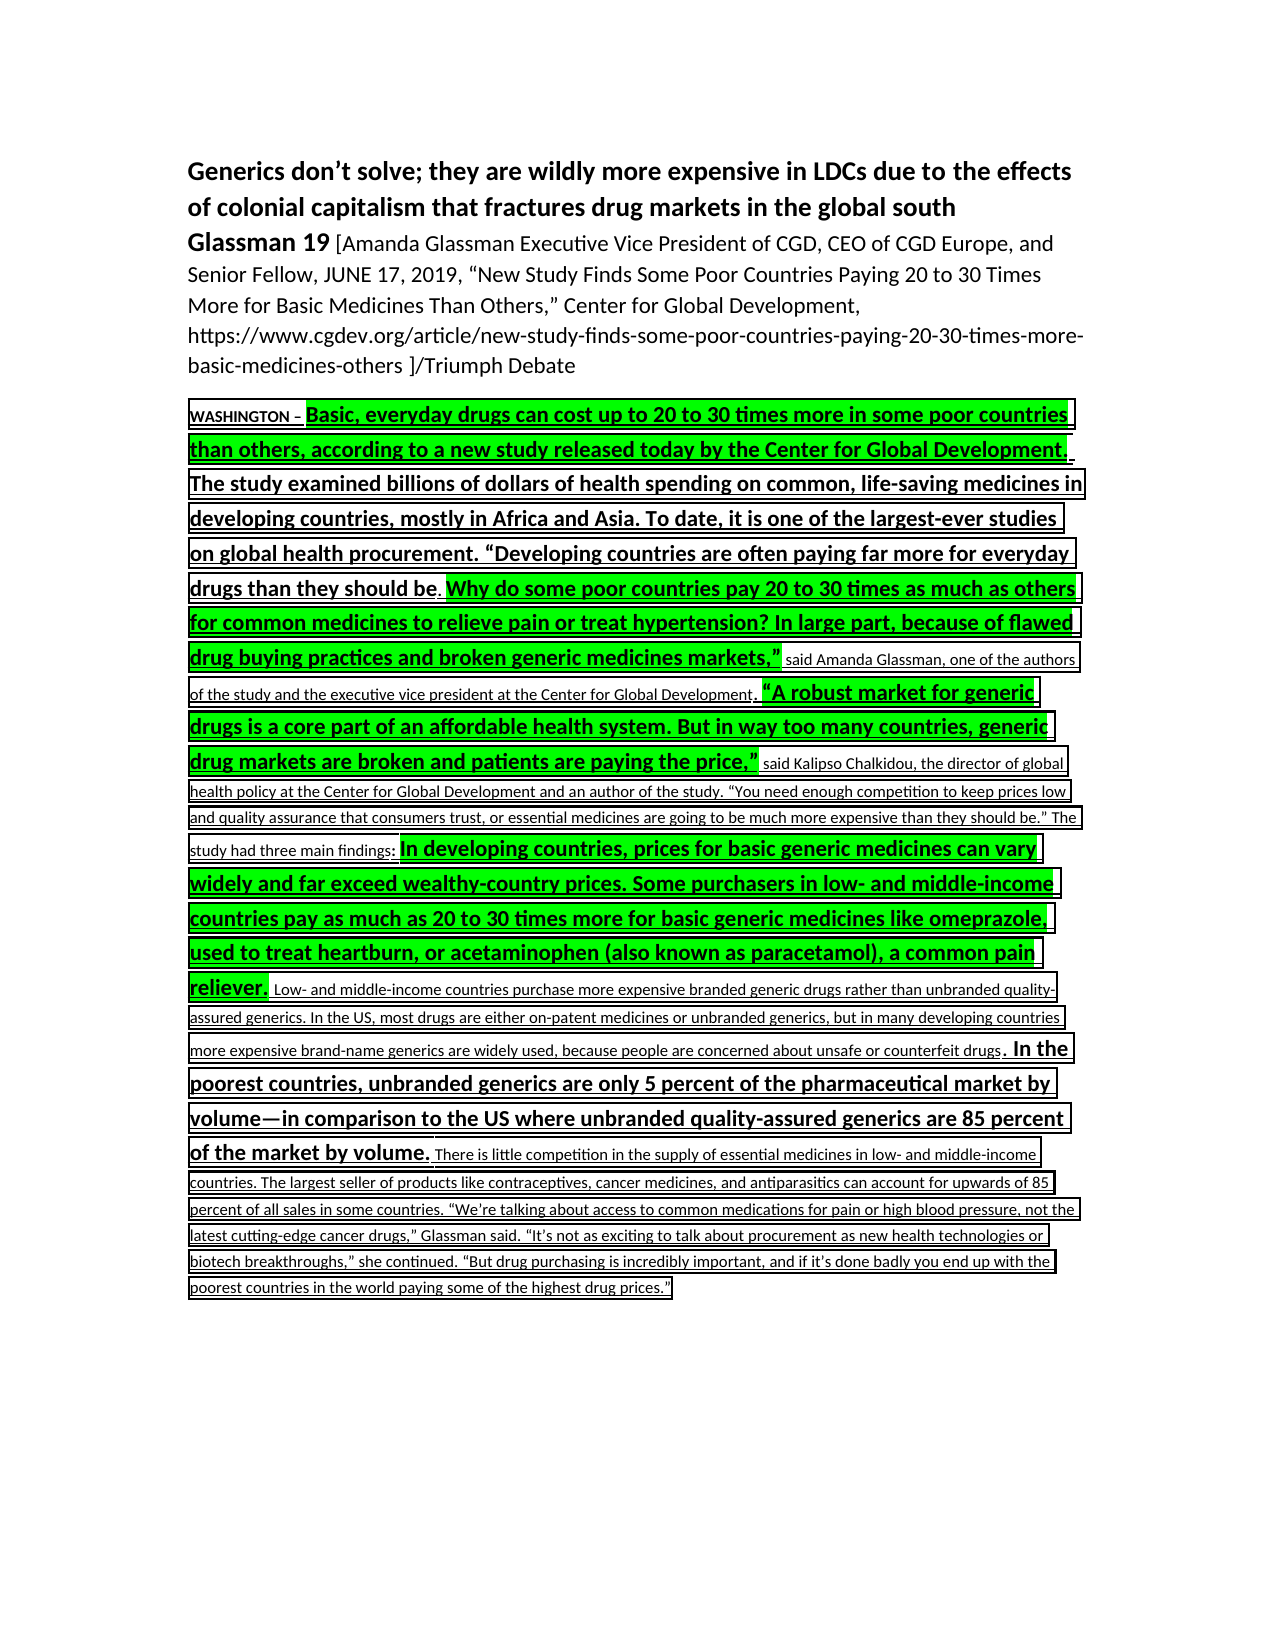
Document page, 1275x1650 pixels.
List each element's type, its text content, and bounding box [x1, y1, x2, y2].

text Glassman 19 [Amanda Glassman Executive Vice President of CGD, CEO of CGD Europe, and Senior Fellow, JUNE 17, 2019, “New Study Finds Some Poor Countries Paying 20 to 30 Times More for Basic Medicines Than Others,” Center for Global Development, https://www.cgdev.org/article/new-study-finds-some-poor-countries-paying-20-30-times-more-basic-medicines-others ]/Triumph Debate [187, 225, 1087, 379]
subtitle Generics don’t solve; they are wildly more expensive in LDCs due to the effects of colonial capitalism that fractures drug markets in the global south [187, 154, 1087, 223]
text WASHINGTON – Basic, everyday drugs can cost up to 20 to 30 times more in some poor countries than others, according to a new study released today by the Center for Global Development. The study examined billions of dollars of health spending on common, life-saving medicines in developing countries, mostly in Africa and Asia. To date, it is one of the largest-ever studies on global health procurement. “Developing countries are often paying far more for everyday drugs than they should be. Why do some poor countries pay 20 to 30 times as much as others for common medicines to relieve pain or treat hypertension? In large part, because of flawed drug buying practices and broken generic medicines markets,” said Amanda Glassman, one of the authors of the study and the executive vice president at the Center for Global Development. “A robust market for generic drugs is a core part of an affordable health system. But in way too many countries, generic drug markets are broken and patients are paying the price,” said Kalipso Chalkidou, the director of global health policy at the Center for Global Development and an author of the study. “You need enough competition to keep prices low and quality assurance that consumers trust, or essential medicines are going to be much more expensive than they should be.” The study had three main findings: In developing countries, prices for basic generic medicines can vary widely and far exceed wealthy-country prices. Some purchasers in low- and middle-income countries pay as much as 20 to 30 times more for basic generic medicines like omeprazole, used to treat heartburn, or acetaminophen (also known as paracetamol), a common pain reliever. Low- and middle-income countries purchase more expensive branded generic drugs rather than unbranded quality-assured generics. In the US, most drugs are either on-patent medicines or unbranded generics, but in many developing countries more expensive brand-name generics are widely used, because people are concerned about unsafe or counterfeit drugs. In the poorest countries, unbranded generics are only 5 percent of the pharmaceutical market by volume—in comparison to the US where unbranded quality-assured generics are 85 percent of the market by volume. There is little competition in the supply of essential medicines in low- and middle-income countries. The largest seller of products like contraceptives, cancer medicines, and antiparasitics can account for upwards of 85 percent of all sales in some countries. “We’re talking about access to common medications for pain or high blood pressure, not the latest cutting-edge cancer drugs,” Glassman said. “It’s not as exciting to talk about procurement as new health technologies or biotech breakthroughs,” she continued. “But drug purchasing is incredibly important, and if it’s done badly you end up with the poorest countries in the world paying some of the highest drug prices.” [187, 398, 1087, 1300]
